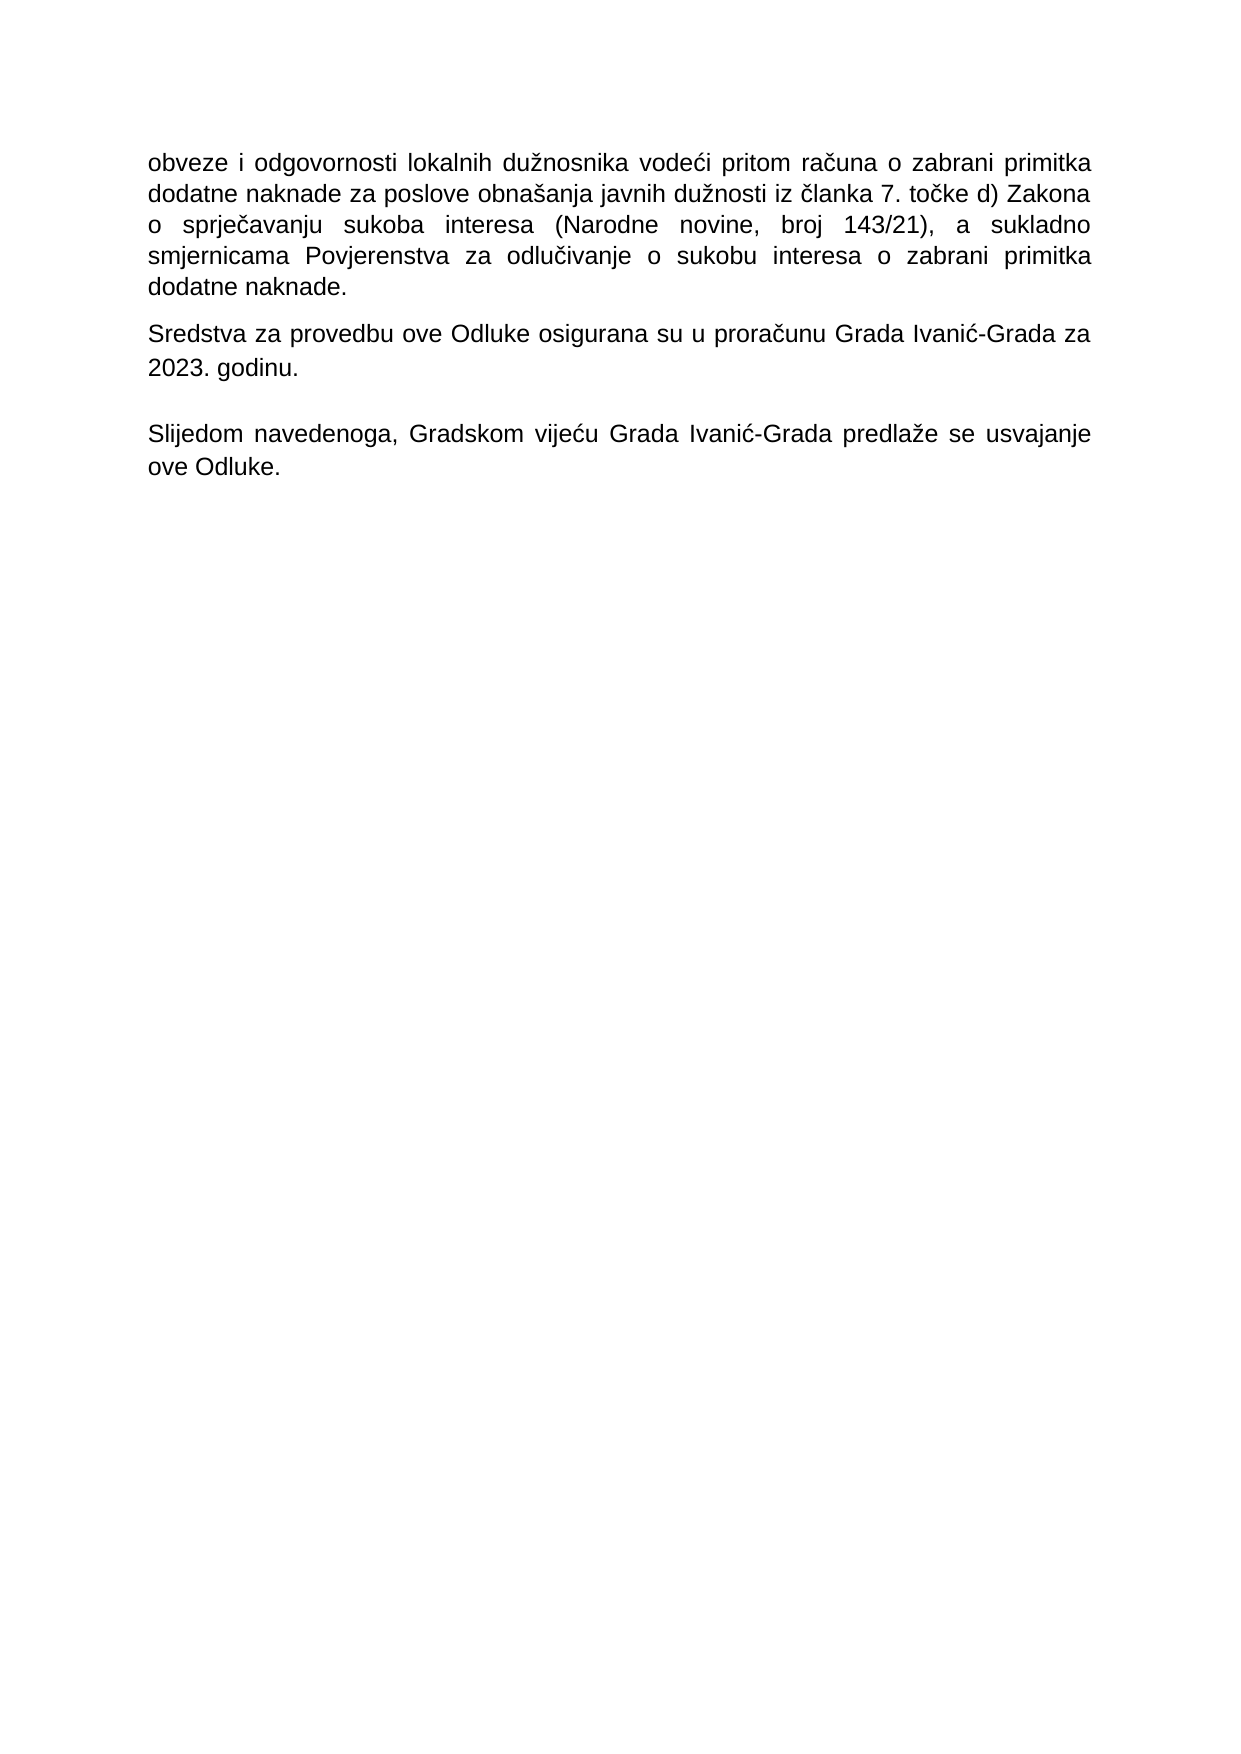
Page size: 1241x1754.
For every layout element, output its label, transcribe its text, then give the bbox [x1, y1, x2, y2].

text Sredstva za provedbu ove Odluke osigurana su u proračunu Grada Ivanić-Grada za 2023. godinu. [148, 319, 1093, 381]
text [148, 148, 1093, 301]
text Slijedom navedenoga, Gradskom vijeću Grada Ivanić-Grada predlaže se usvajanje ove Odluke. [148, 418, 1093, 480]
